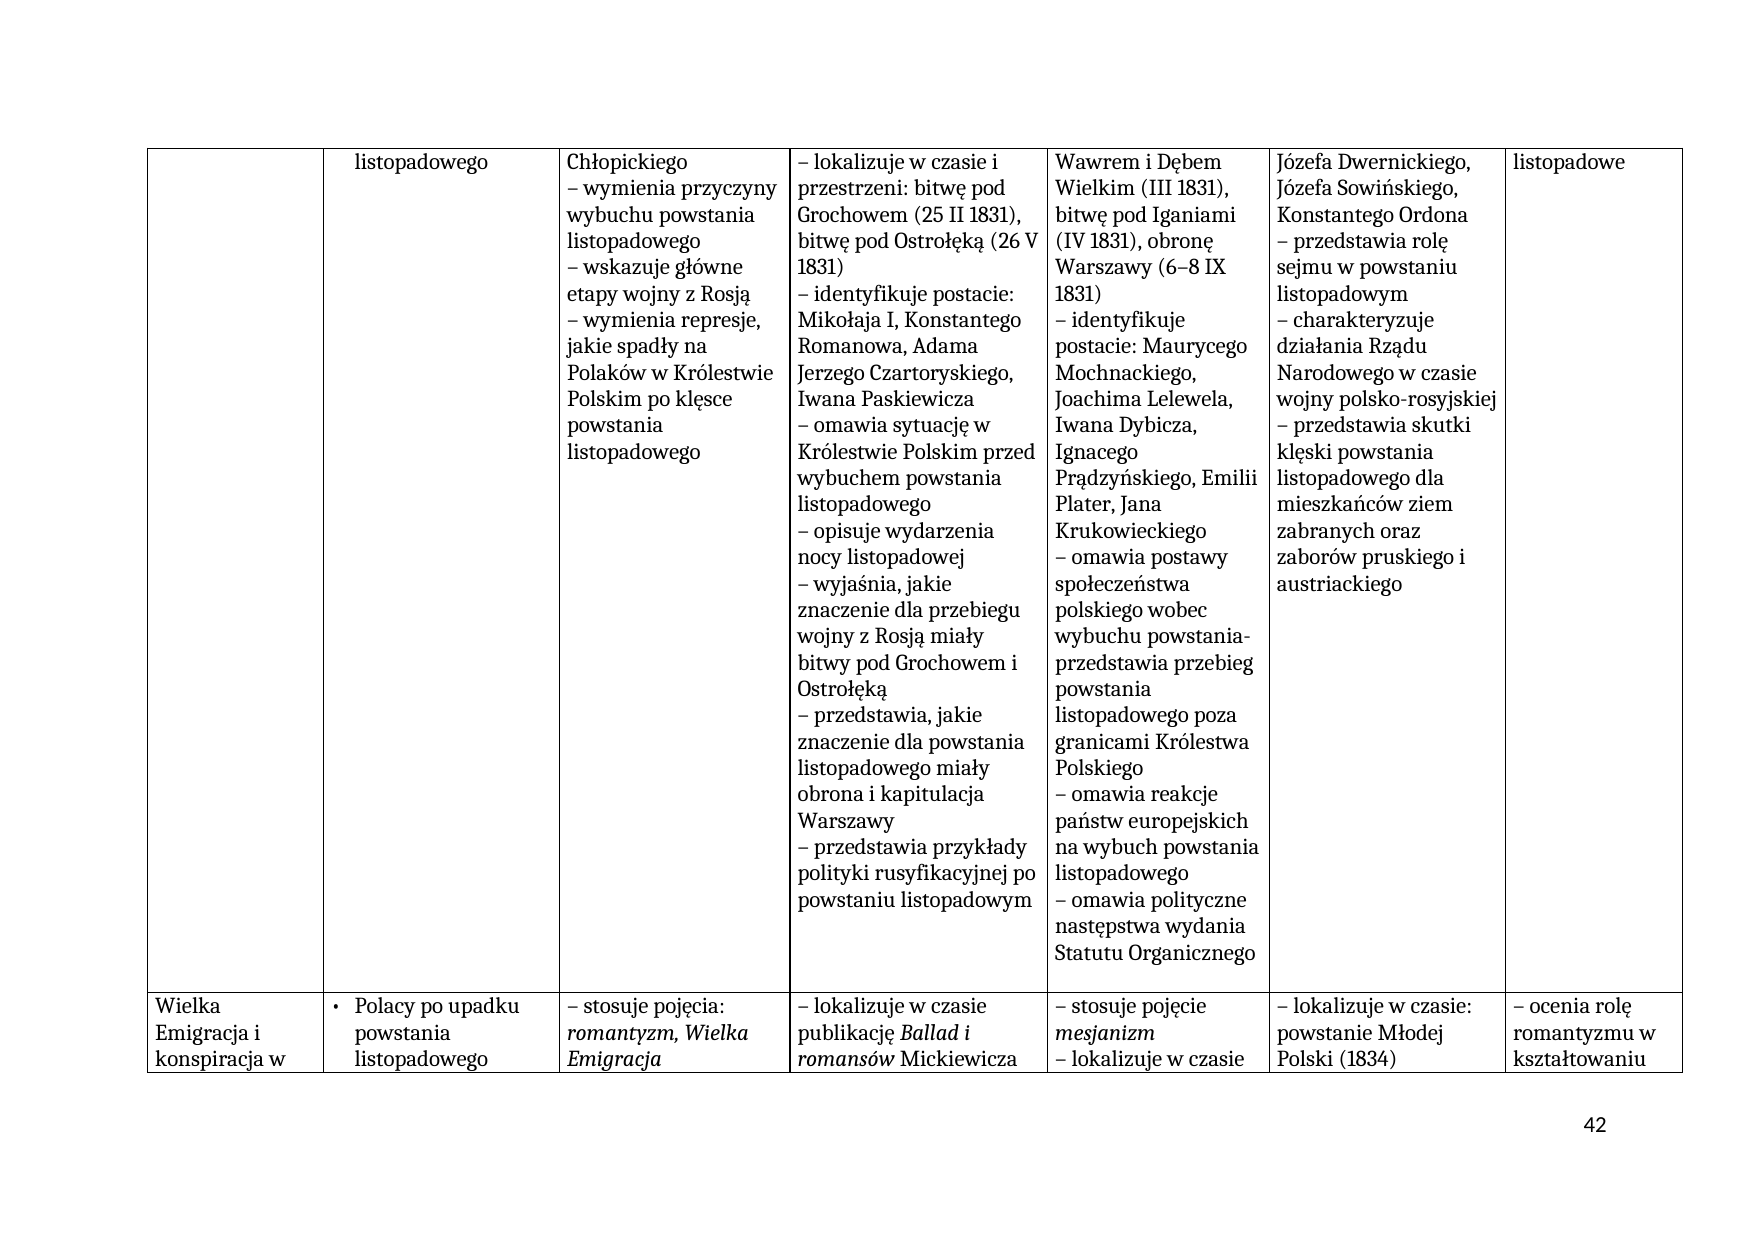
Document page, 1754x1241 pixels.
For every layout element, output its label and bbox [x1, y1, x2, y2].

table_cell [791, 993, 1047, 1072]
table_cell [1048, 993, 1269, 1072]
table_cell [1506, 993, 1682, 1072]
table_cell [324, 149, 559, 992]
table_cell [560, 993, 789, 1072]
table_cell [1270, 993, 1505, 1072]
table_cell [324, 993, 559, 1072]
table_cell [148, 993, 323, 1072]
table_cell [1270, 149, 1505, 992]
table_cell [791, 149, 1047, 992]
table_cell [1506, 149, 1682, 992]
table_cell [1048, 149, 1269, 992]
table_cell [560, 149, 789, 992]
table_cell [148, 149, 323, 992]
